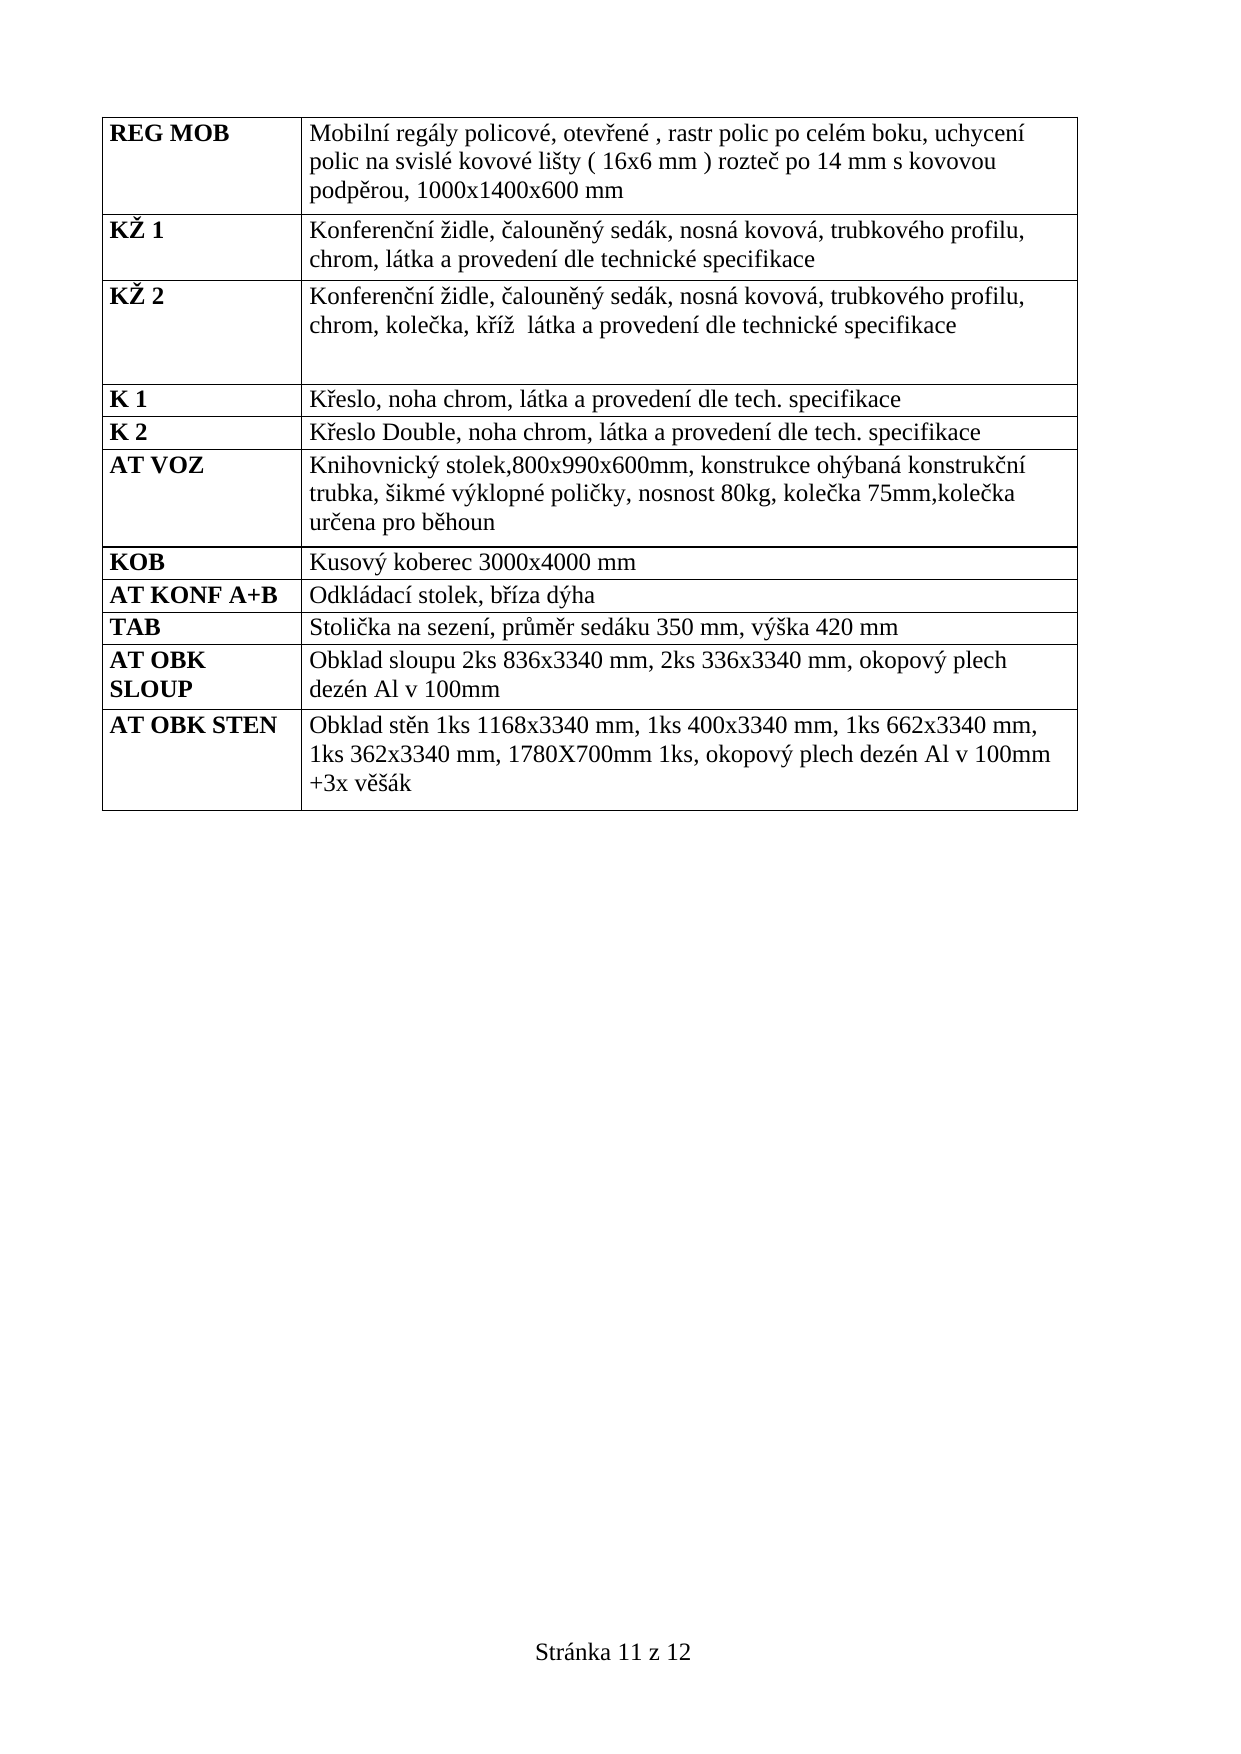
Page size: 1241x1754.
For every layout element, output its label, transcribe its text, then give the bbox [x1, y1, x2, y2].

table_cell Mobilní regály policové, otevřené , rastr polic po celém boku, uchycení polic na svislé kovové lišty ( 16x6 mm ) rozteč po 14 mm s kovovou podpěrou, 1000x1400x600 mm [302, 118, 1077, 214]
table_cell Konferenční židle, čalouněný sedák, nosná kovová, trubkového profilu, chrom, kolečka, kříž látka a provedení dle technické specifikace [302, 281, 1077, 383]
table_cell Obklad stěn 1ks 1168x3340 mm, 1ks 400x3340 mm, 1ks 662x3340 mm, 1ks 362x3340 mm, 1780X700mm 1ks, okopový plech dezén Al v 100mm +3x věšák [302, 710, 1077, 810]
table_cell TAB [103, 613, 301, 644]
table_cell KOB [103, 548, 301, 579]
table_cell Odkládací stolek, bříza dýha [302, 580, 1077, 612]
table_cell Knihovnický stolek,800x990x600mm, konstrukce ohýbaná konstrukční trubka, šikmé výklopné poličky, nosnost 80kg, kolečka 75mm,kolečka určena pro běhoun [302, 450, 1077, 546]
table_cell AT OBK STEN [103, 710, 301, 810]
table_cell AT KONF A+B [103, 580, 301, 612]
table_cell Křeslo, noha chrom, látka a provedení dle tech. specifikace [302, 385, 1077, 416]
table_cell Obklad sloupu 2ks 836x3340 mm, 2ks 336x3340 mm, okopový plech dezén Al v 100mm [302, 645, 1077, 709]
table_cell KŽ 2 [103, 281, 301, 383]
table_cell K 1 [103, 385, 301, 416]
table_cell REG MOB [103, 118, 301, 214]
table_cell Křeslo Double, noha chrom, látka a provedení dle tech. specifikace [302, 417, 1077, 449]
table_cell Konferenční židle, čalouněný sedák, nosná kovová, trubkového profilu, chrom, látka a provedení dle technické specifikace [302, 215, 1077, 280]
table_cell KŽ 1 [103, 215, 301, 280]
table_cell Kusový koberec 3000x4000 mm [302, 548, 1077, 579]
table_cell Stolička na sezení, průměr sedáku 350 mm, výška 420 mm [302, 613, 1077, 644]
table_cell AT VOZ [103, 450, 301, 546]
table_cell AT OBK SLOUP [103, 645, 301, 709]
table_cell K 2 [103, 417, 301, 449]
